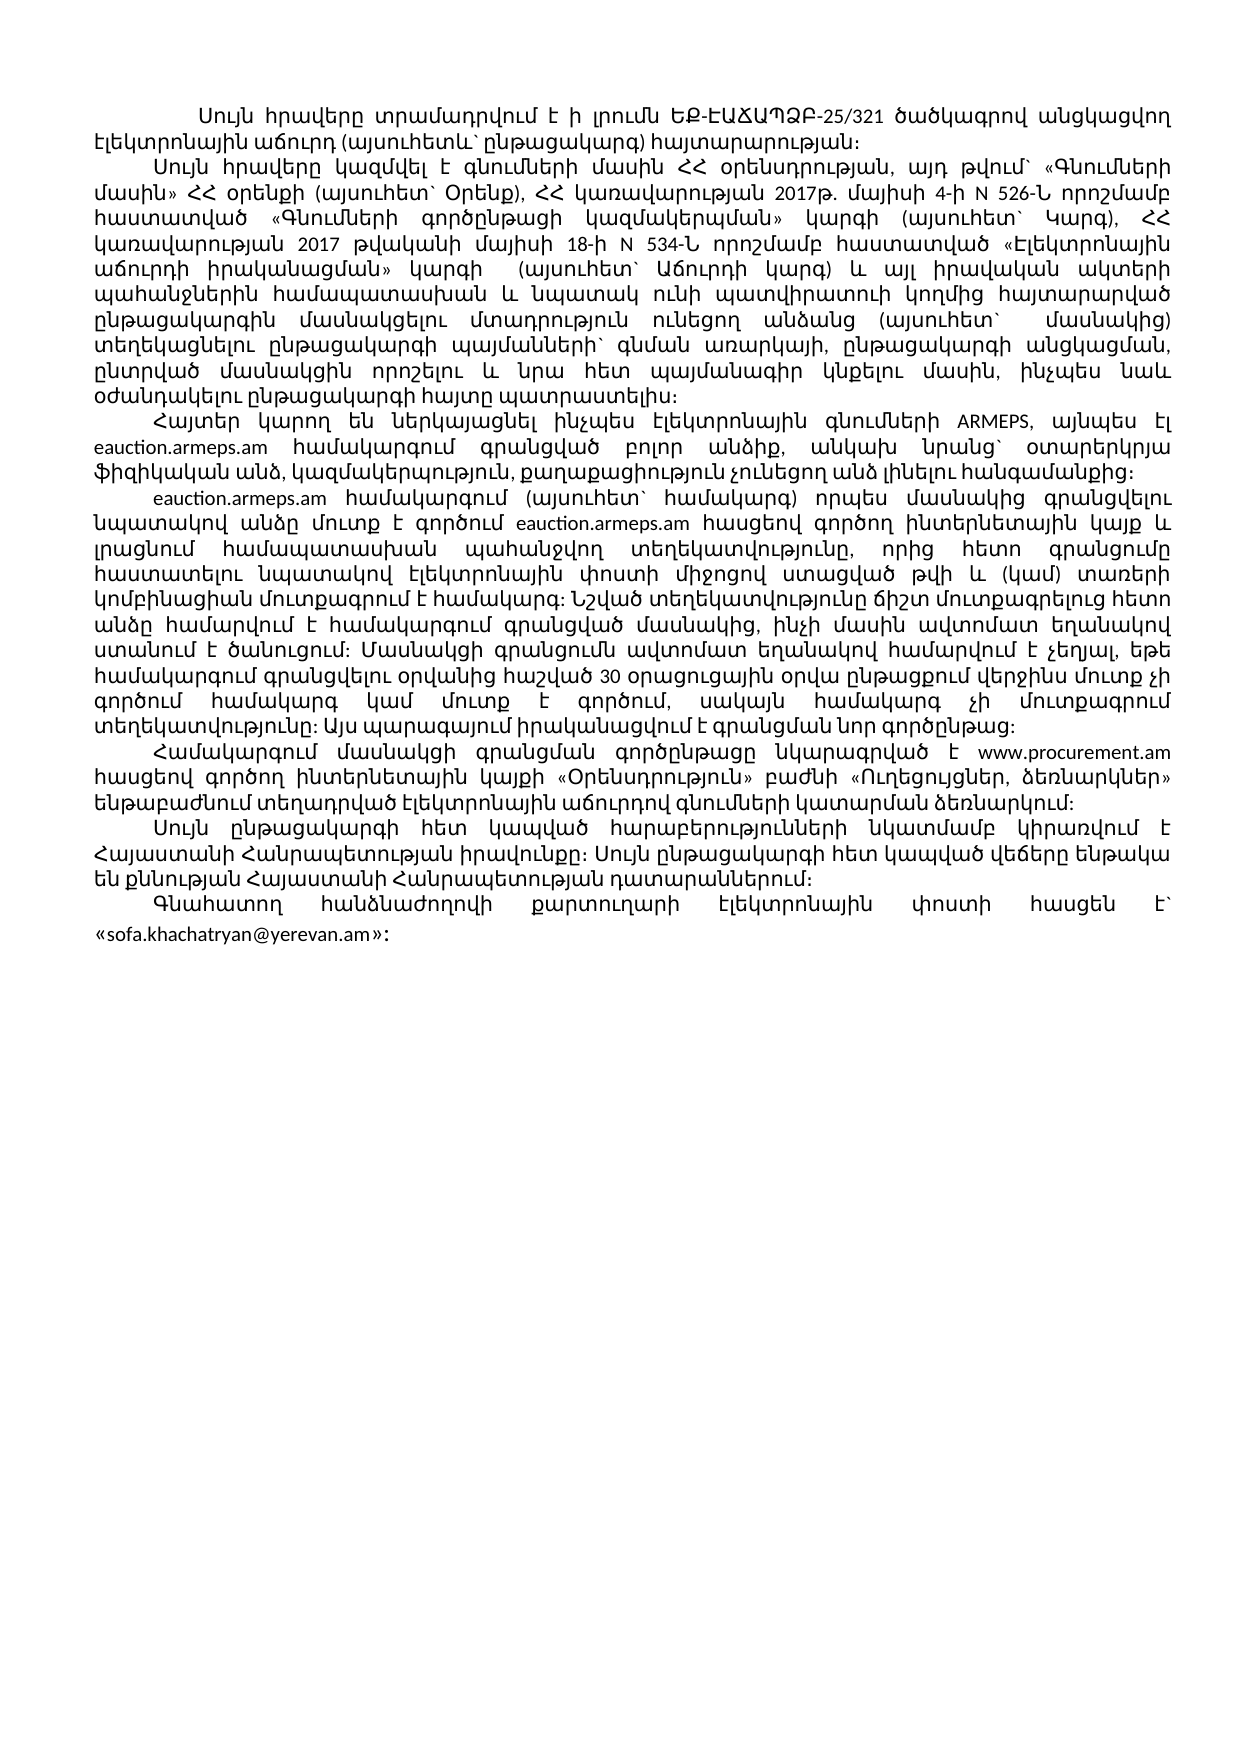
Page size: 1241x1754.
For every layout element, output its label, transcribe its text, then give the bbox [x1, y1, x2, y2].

text eauction.armeps.am համակարգում (այսուհետ` համակարգ) որպես մասնակից գրանցվելու նպատակով անձը մուտք է գործում eauction.armeps.am հասցեով գործող ինտերնետային կայք և լրացնում համապատասխան պահանջվող տեղեկատվությունը, որից հետո գրանցումը հաստատելու նպատակով էլեկտրոնային փոստի միջոցով ստացված թվի և (կամ) տառերի կոմբինացիան մուտքագրում է համակարգ: Նշված տեղեկատվությունը ճիշտ մուտքագրելուց հետո անձը համարվում է համակարգում գրանցված մասնակից, ինչի մասին ավտոմատ եղանակով ստանում է ծանուցում: Մասնակցի գրանցումն ավտոմատ եղանակով համարվում է չեղյալ, եթե համակարգում գրանցվելու օրվանից հաշված 30 օրացուցային օրվա ընթացքում վերջինս մուտք չի գործում համակարգ կամ մուտք է գործում, սակայն համակարգ չի մուտքագրում տեղեկատվությունը: Այս պարագայում իրականացվում է գրանցման նոր գործընթաց: [94, 485, 1171, 739]
text Սույն ընթացակարգի հետ կապված հարաբերությունների նկատմամբ կիրառվում է Հայաստանի Հանրապետության իրավունքը։ Սույն ընթացակարգի հետ կապված վեճերը ենթակա են քննության Հայաստանի Հանրապետության դատարաններում։ [94, 815, 1171, 892]
text Գնահատող հանձնաժողովի քարտուղարի էլեկտրոնային փոստի հասցեն է` «sofa.khachatryan@yerevan.am»: [94, 892, 1171, 948]
text Համակարգում մասնակցի գրանցման գործընթացը նկարագրված է www.procurement.am հասցեով գործող ինտերնետային կայքի «Օրենսդրություն» բաժնի «Ուղեցույցներ, ձեռնարկներ» ենթաբաժնում տեղադրված էլեկտրոնային աճուրդով գնումների կատարման ձեռնարկում: [94, 739, 1171, 815]
text Սույն հրավերը կազմվել է գնումների մասին ՀՀ օրենսդրության, այդ թվում` «Գնումների մասին» ՀՀ օրենքի (այսուհետ` Օրենք), ՀՀ կառավարության 2017թ. մայիսի 4-ի N 526-Ն որոշմամբ հաստատված «Գնումների գործընթացի կազմակերպման» կարգի (այսուհետ` Կարգ), ՀՀ կառավարության 2017 թվականի մայիսի 18-ի N 534-Ն որոշմամբ հաստատված «Էլեկտրոնային աճուրդի իրականացման» կարգի (այսուհետ` Աճուրդի կարգ) և այլ իրավական ակտերի պահանջներին համապատասխան և նպատակ ունի պատվիրատուի կողմից հայտարարված ընթացակարգին մասնակցելու մտադրություն ունեցող անձանց (այսուհետ` մասնակից) տեղեկացնելու ընթացակարգի պայմանների` գնման առարկայի, ընթացակարգի անցկացման, ընտրված մասնակցին որոշելու և նրա հետ պայմանագիր կնքելու մասին, ինչպես նաև օժանդակելու ընթացակարգի հայտը պատրաստելիս։ [94, 154, 1171, 409]
text Հայտեր կարող են ներկայացնել ինչպես էլեկտրոնային գնումների ARMEPS, այնպես էլ eauction.armeps.am համակարգում գրանցված բոլոր անձիք, անկախ նրանց` օտարերկրյա ֆիզիկական անձ, կազմակերպություն, քաղաքացիություն չունեցող անձ լինելու հանգամանքից։ [94, 409, 1171, 485]
text Սույն հրավերը տրամադրվում է ի լրումն ԵՔ-ԷԱՃԱՊՁԲ-25/321 ծածկագրով անցկացվող էլեկտրոնային աճուրդ (այսուհետև` ընթացակարգ) հայտարարության։ [94, 104, 1171, 154]
